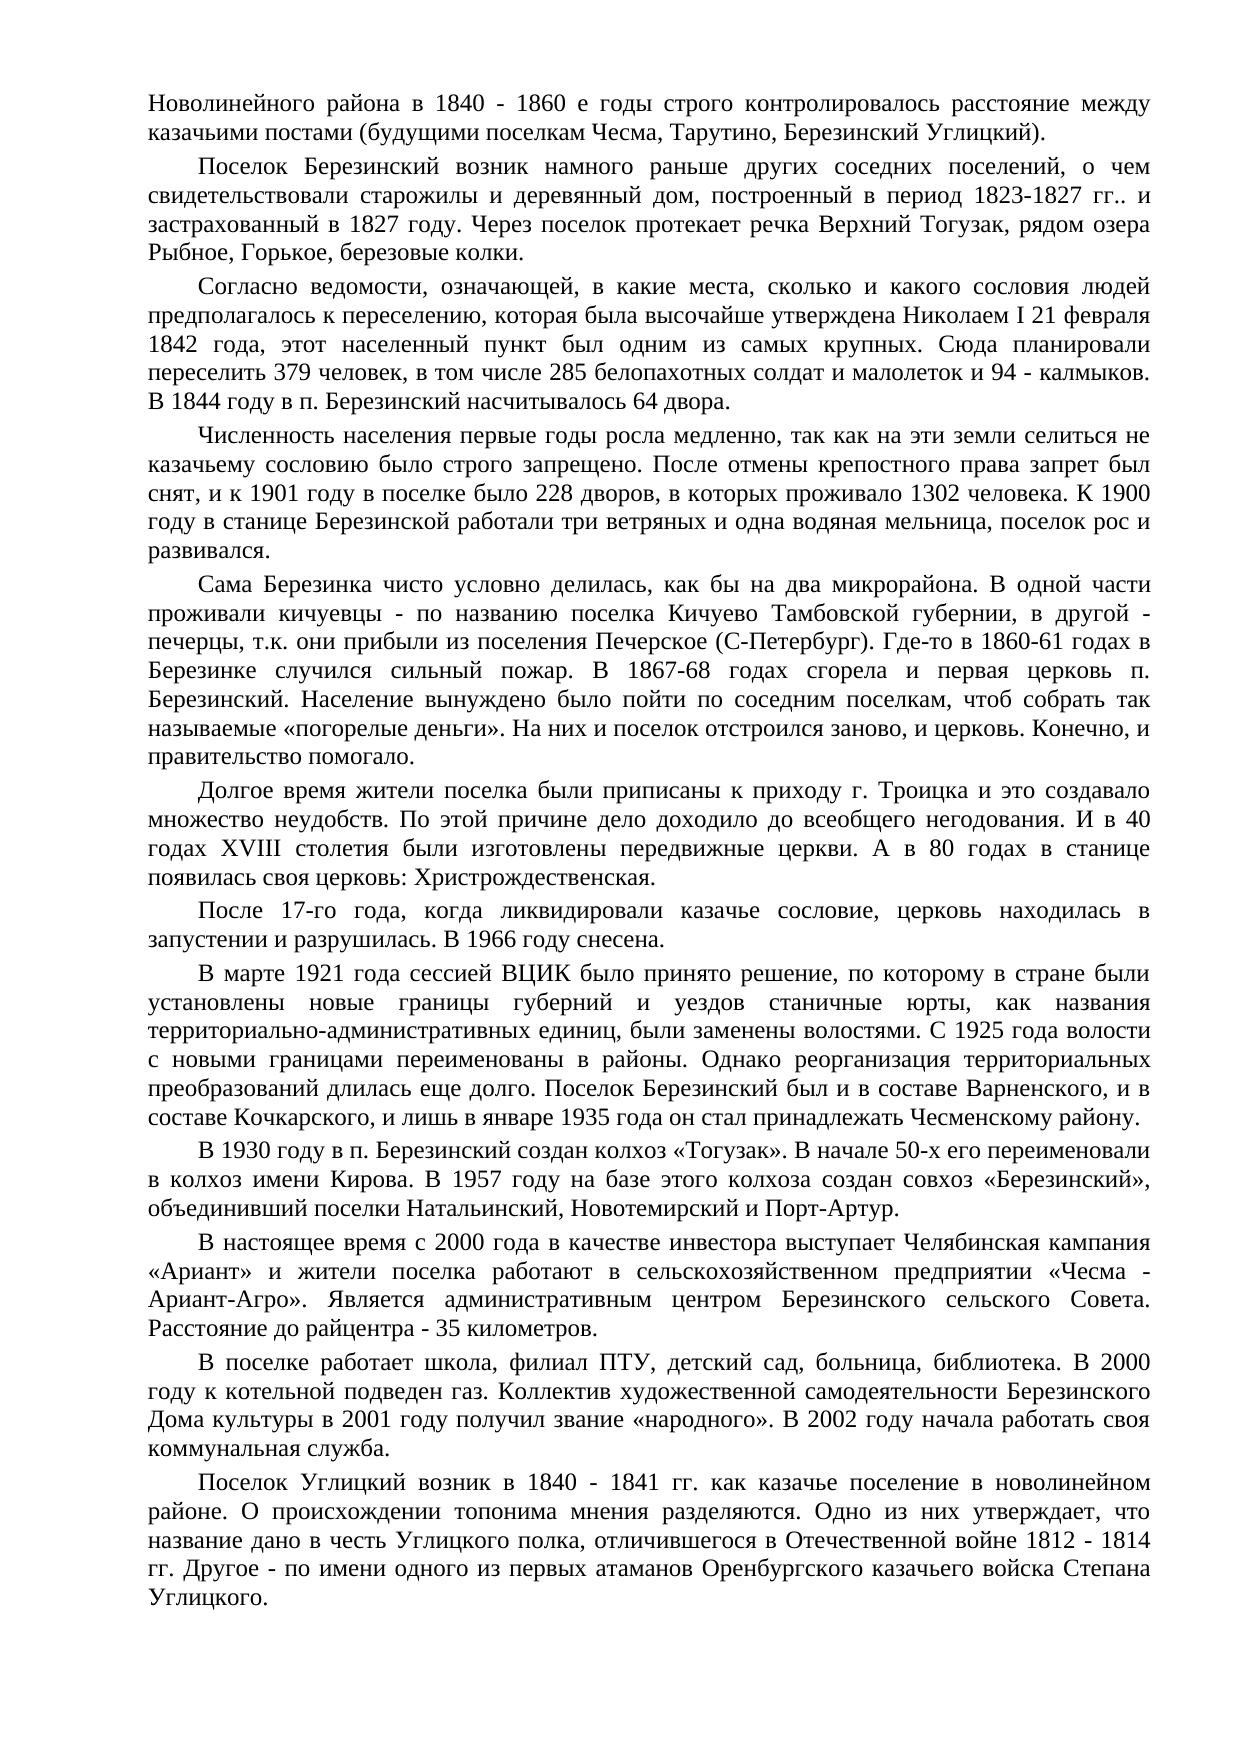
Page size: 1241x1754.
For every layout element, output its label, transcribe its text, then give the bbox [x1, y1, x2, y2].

text Согласно ведомости, означающей, в какие места, сколько и какого сословия людей предполагалось к переселению, которая была высочайше утверждена Николаем I 21 февраля 1842 года, этот населенный пункт был одним из самых крупных. Сюда планировали переселить 379 человек, в том числе 285 белопахотных солдат и малолеток и 94 - калмыков. В 1844 году в п. Березинский насчитывалось 64 двора. [148, 271, 1152, 415]
text В марте 1921 года сессией ВЦИК было принято решение, по которому в стране были установлены новые границы губерний и уездов станичные юрты, как названия территориально-административных единиц, были заменены волостями. С 1925 года волости с новыми границами переименованы в районы. Однако реорганизация территориальных преобразований длилась еще долго. Поселок Березинский был и в составе Варненского, и в составе Кочкарского, и лишь в январе 1935 года он стал принадлежать Чесменскому району. [148, 958, 1152, 1131]
text В настоящее время с 2000 года в качестве инвестора выступает Челябинская кампания «Ариант» и жители поселка работают в сельскохозяйственном предприятии «Чесма - Ариант-Агро». Является административным центром Березинского сельского Совета. Расстояние до райцентра - 35 километров. [148, 1227, 1152, 1342]
text Долгое время жители поселка были приписаны к приходу г. Троицка и это создавало множество неудобств. По этой причине дело доходило до всеобщего негодования. И в 40 годах XVIII столетия были изготовлены передвижные церкви. А в 80 годах в станице появилась своя церковь: Христрождественская. [148, 775, 1152, 890]
text Поселок Березинский возник намного раньше других соседних поселений, о чем свидетельствовали старожилы и деревянный дом, построенный в период 1823-1827 гг.. и застрахованный в 1827 году. Через поселок протекает речка Верхний Тогузак, рядом озера Рыбное, Горькое, березовые колки. [148, 151, 1152, 266]
text После 17-го года, когда ликвидировали казачье сословие, церковь находилась в запустении и разрушилась. В 1966 году снесена. [148, 895, 1152, 953]
text Сама Березинка чисто условно делилась, как бы на два микрорайона. В одной части проживали кичуевцы - по названию поселка Кичуево Тамбовской губернии, в другой - печерцы, т.к. они прибыли из поселения Печерское (С-Петербург). Где-то в 1860-61 годах в Березинке случился сильный пожар. В 1867-68 годах сгорела и первая церковь п. Березинский. Население вынуждено было пойти по соседним поселкам, чтоб собрать так называемые «погорелые деньги». На них и поселок отстроился заново, и церковь. Конечно, и правительство помогало. [148, 569, 1152, 770]
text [148, 88, 1152, 146]
text Численность населения первые годы росла медленно, так как на эти земли селиться не казачьему сословию было строго запрещено. После отмены крепостного права запрет был снят, и к 1901 году в поселке было 228 дворов, в которых проживало 1302 человека. К 1900 году в станице Березинской работали три ветряных и одна водяная мельница, поселок рос и развивался. [148, 420, 1152, 564]
text В 1930 году в п. Березинский создан колхоз «Тогузак». В начале 50-х его переименовали в колхоз имени Кирова. В 1957 году на базе этого колхоза создан совхоз «Березинский», объединивший поселки Натальинский, Новотемирский и Порт-Артур. [148, 1136, 1152, 1222]
text В поселке работает школа, филиал ПТУ, детский сад, больница, библиотека. В 2000 году к котельной подведен газ. Коллектив художественной самодеятельности Березинского Дома культуры в 2001 году получил звание «народного». В 2002 году начала работать своя коммунальная служба. [148, 1347, 1152, 1462]
text Поселок Углицкий возник в 1840 - 1841 гг. как казачье поселение в новолинейном районе. О происхождении топонима мнения разделяются. Одно из них утверждает, что название дано в честь Углицкого полка, отличившегося в Отечественной войне 1812 - 1814 гг. Другое - по имени одного из первых атаманов Оренбургского казачьего войска Степана Углицкого. [148, 1467, 1152, 1611]
